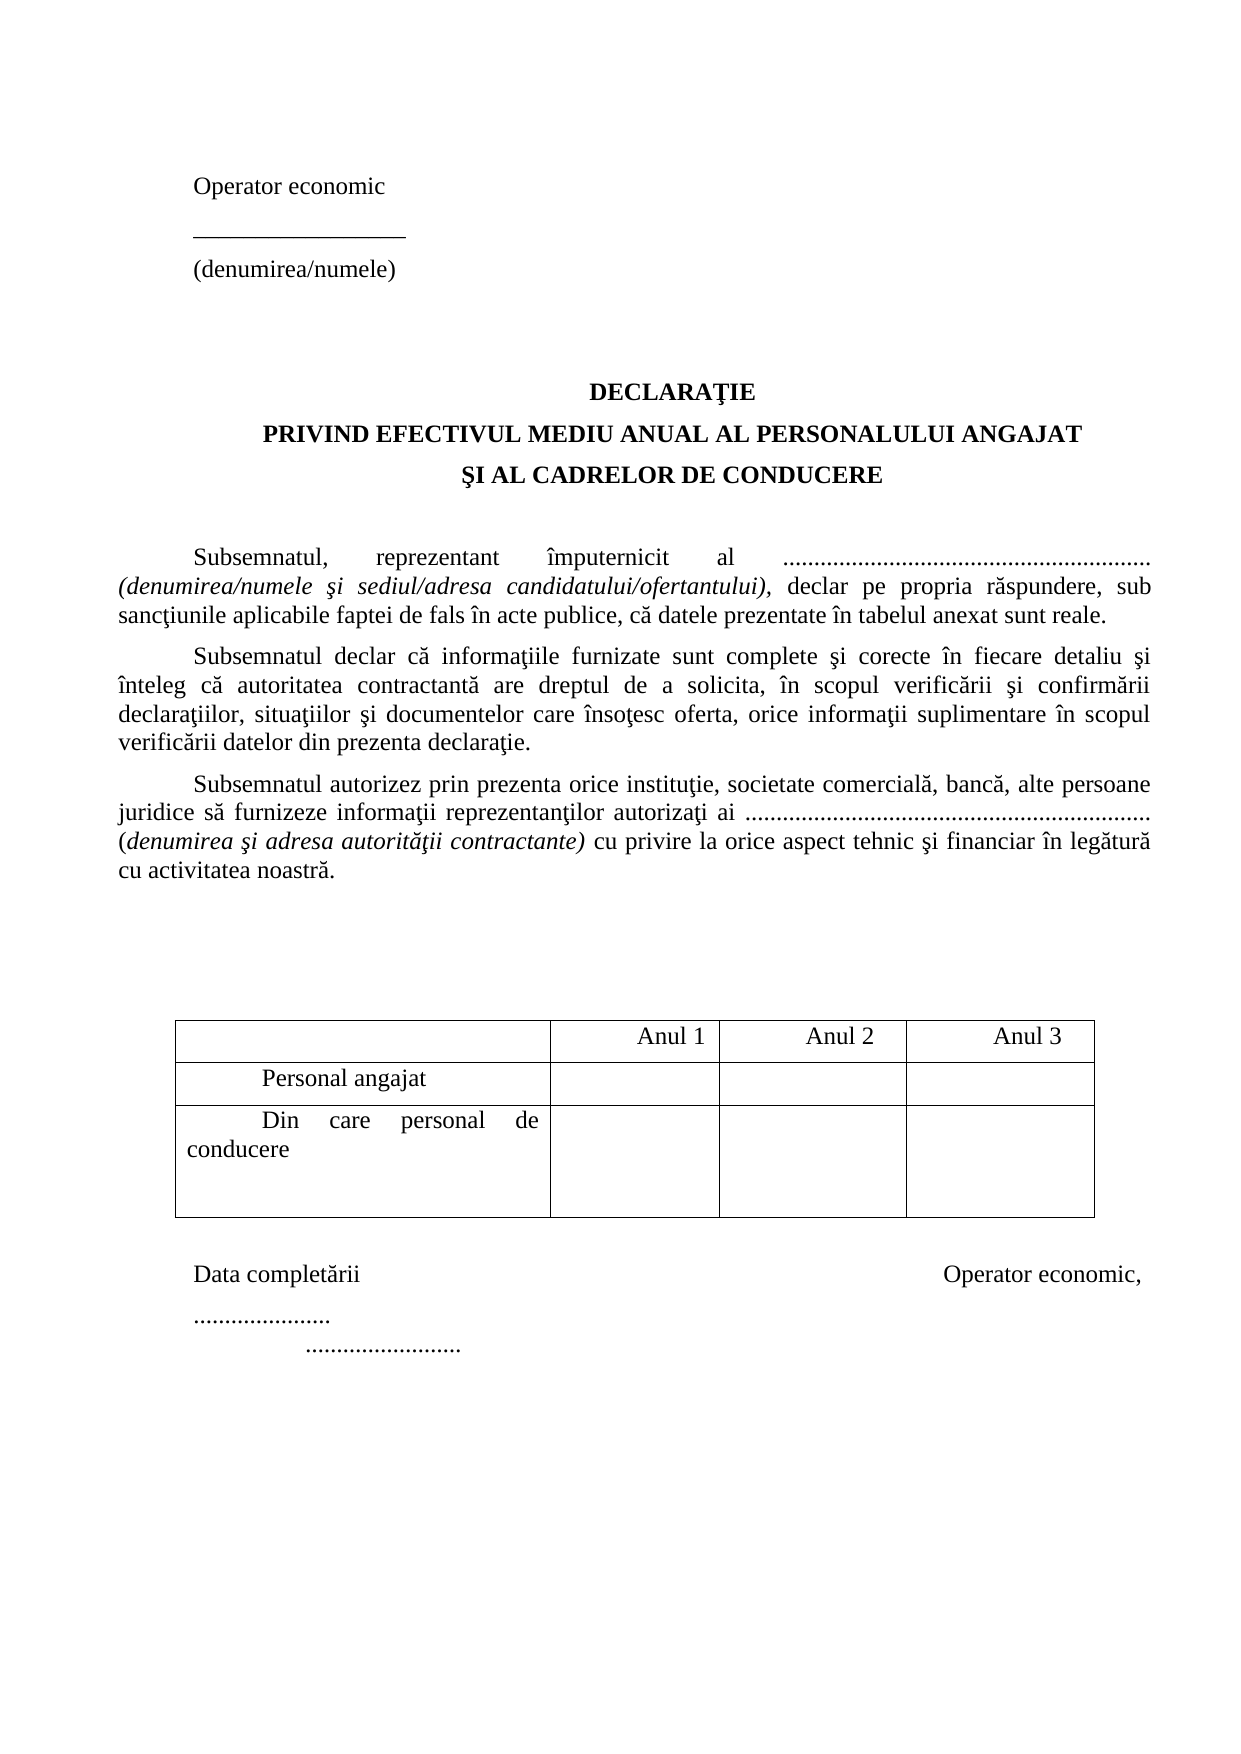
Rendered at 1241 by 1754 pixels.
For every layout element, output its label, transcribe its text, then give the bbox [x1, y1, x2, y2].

table_header Anul 2 [720, 1021, 906, 1062]
table_cell [551, 1106, 719, 1217]
text Operator economic [118, 171, 1152, 200]
text Subsemnatul autorizez prin prezenta orice instituţie, societate comercială, bancă, alte persoane juridice să furnizeze informaţii reprezentanţilor autorizaţi ai ................................................................. (denumirea şi adresa autorităţii contractante) cu privire la orice aspect tehnic şi financiar în legătură cu activitatea noastră. [118, 769, 1152, 884]
table_cell [720, 1106, 906, 1217]
text _________________ [118, 212, 1152, 241]
text Subsemnatul declar că informaţiile furnizate sunt complete şi corecte în fiecare detaliu şi înteleg că autoritatea contractantă are dreptul de a solicita, în scopul verificării şi confirmării declaraţiilor, situaţiilor şi documentelor care însoţesc oferta, orice informaţii suplimentare în scopul verificării datelor din prezenta declaraţie. [118, 641, 1152, 756]
table_cell [720, 1063, 906, 1104]
table_cell [907, 1063, 1094, 1104]
text Data completării Operator economic, [118, 1259, 1152, 1288]
text ŞI AL CADRELOR DE CONDUCERE [118, 460, 1152, 489]
text ...................... ......................... [118, 1300, 1152, 1358]
table_cell Din care personal de conducere [176, 1106, 550, 1217]
text (denumirea/numele) [118, 254, 1152, 282]
table_header [176, 1021, 550, 1062]
table_header Anul 3 [907, 1021, 1094, 1062]
text DECLARAŢIE [118, 377, 1152, 406]
text Subsemnatul, reprezentant împuternicit al ........................................................... (denumirea/numele şi sediul/adresa candidatului/ofertantului), declar pe propria răspundere, sub sancţiunile aplicabile faptei de fals în acte publice, că datele prezentate în tabelul anexat sunt reale. [118, 542, 1152, 629]
table_cell [551, 1063, 719, 1104]
table_cell [907, 1106, 1094, 1217]
text PRIVIND EFECTIVUL MEDIU ANUAL AL PERSONALULUI ANGAJAT [118, 419, 1152, 447]
table_cell Personal angajat [176, 1063, 550, 1104]
table_header Anul 1 [551, 1021, 719, 1062]
